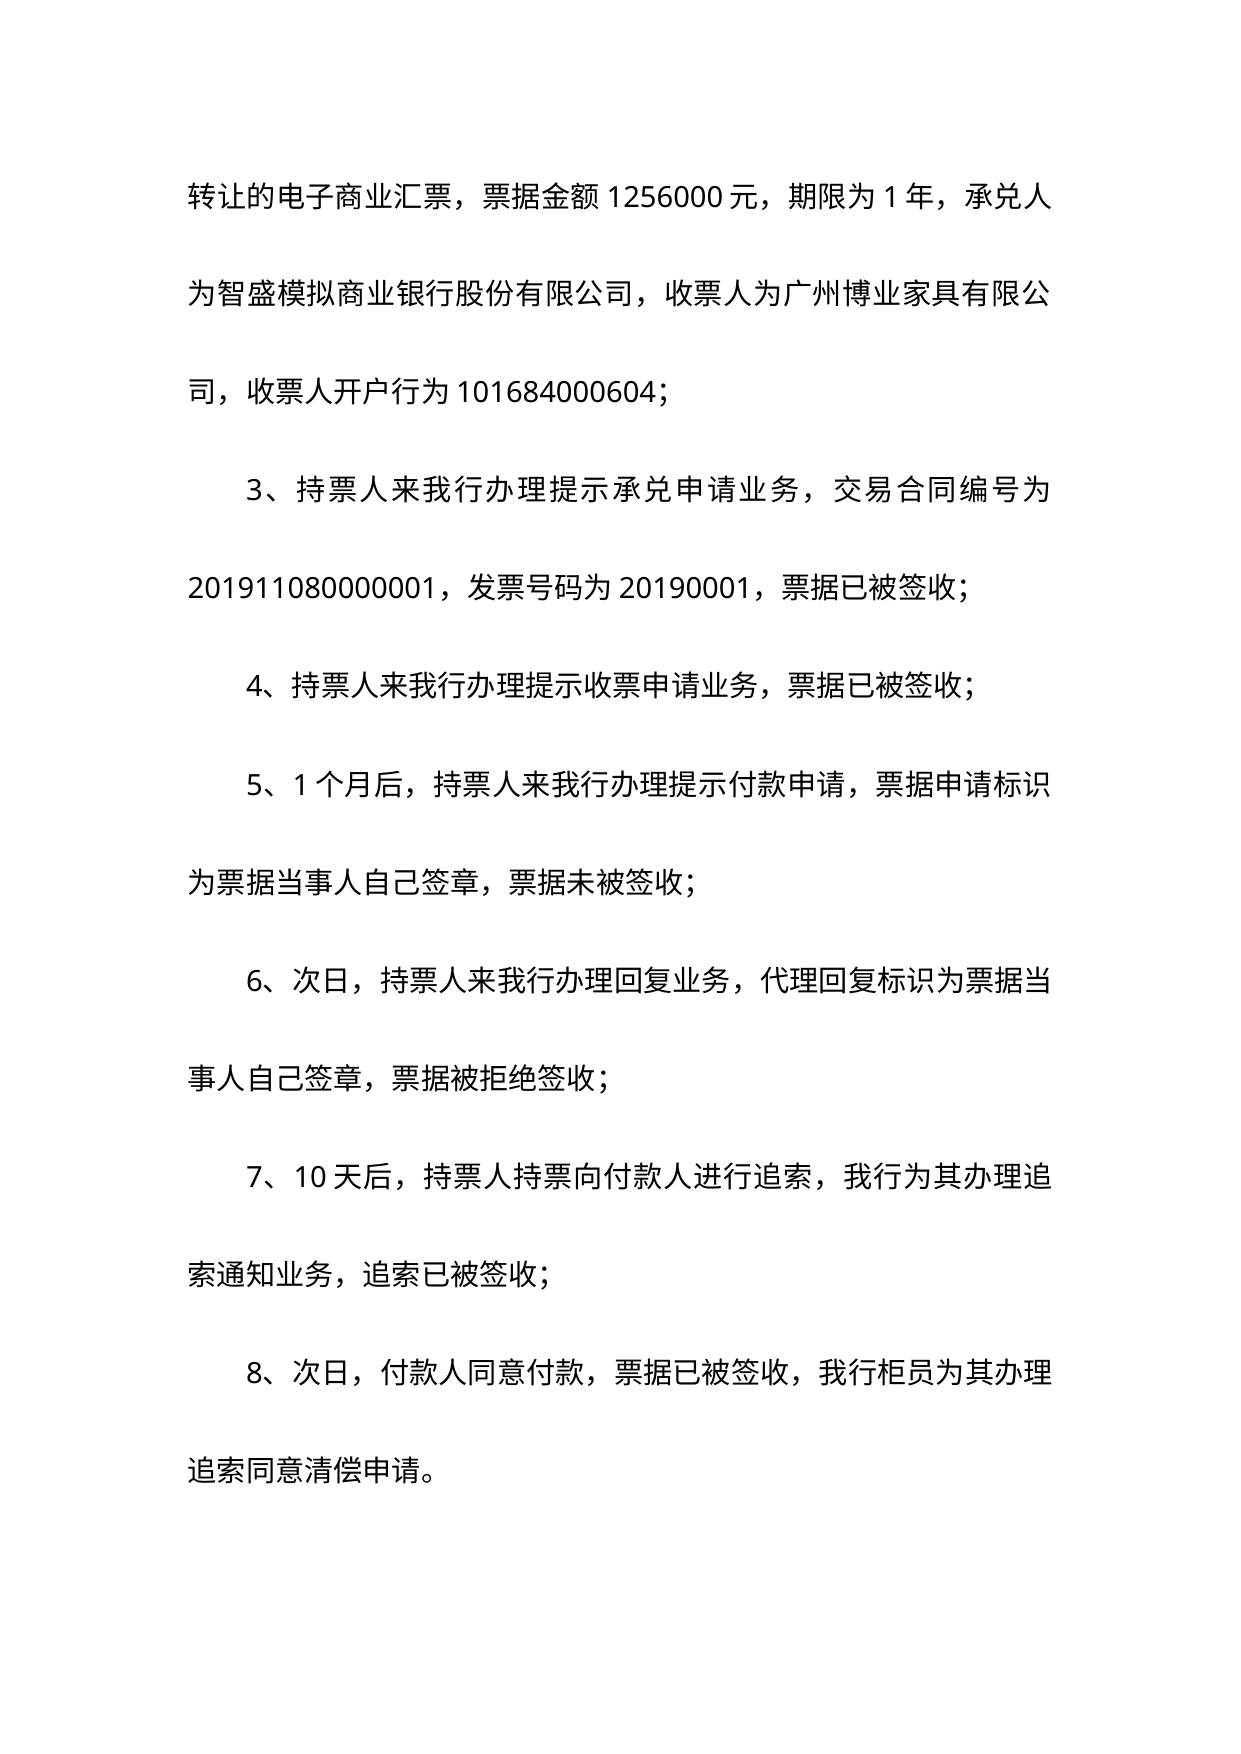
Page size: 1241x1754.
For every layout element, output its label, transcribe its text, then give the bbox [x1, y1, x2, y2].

text 6、次日，持票人来我行办理回复业务，代理回复标识为票据当事人自己签章，票据被拒绝签收； [187, 947, 1053, 1109]
text 5、1个月后，持票人来我行办理提示付款申请，票据申请标识为票据当事人自己签章，票据未被签收； [187, 750, 1053, 913]
text 4、持票人来我行办理提示收票申请业务，票据已被签收； [187, 652, 1053, 717]
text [187, 162, 1053, 422]
text 3、持票人来我行办理提示承兑申请业务，交易合同编号为201911080000001，发票号码为20190001，票据已被签收； [187, 456, 1053, 618]
text 7、10天后，持票人持票向付款人进行追索，我行为其办理追索通知业务，追索已被签收； [187, 1143, 1053, 1305]
text 8、次日，付款人同意付款，票据已被签收，我行柜员为其办理追索同意清偿申请。 [187, 1339, 1053, 1501]
